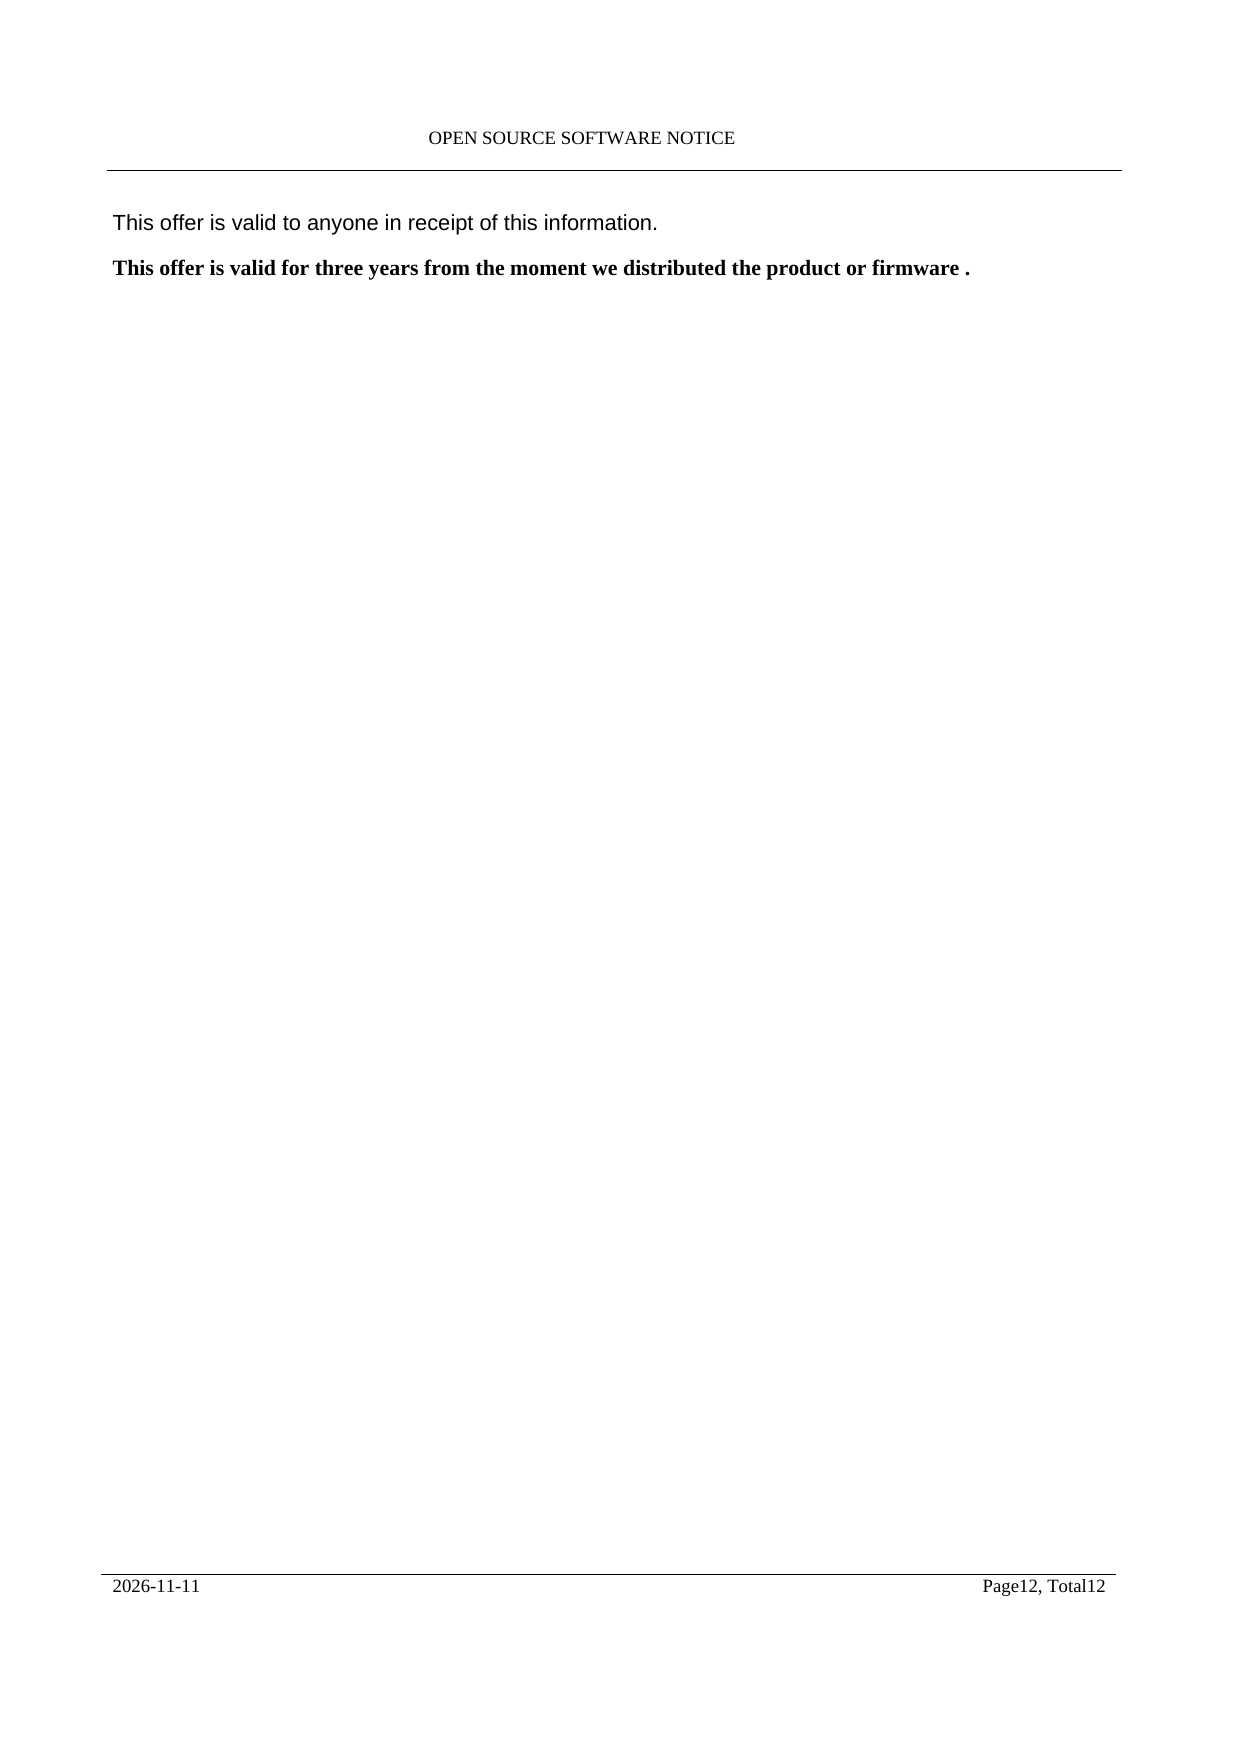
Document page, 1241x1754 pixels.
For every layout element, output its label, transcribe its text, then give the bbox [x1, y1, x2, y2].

text This offer is valid for three years from the moment we distributed the product or firmware . [112, 251, 1128, 284]
text This offer is valid to anyone in receipt of this information. [112, 206, 1128, 239]
